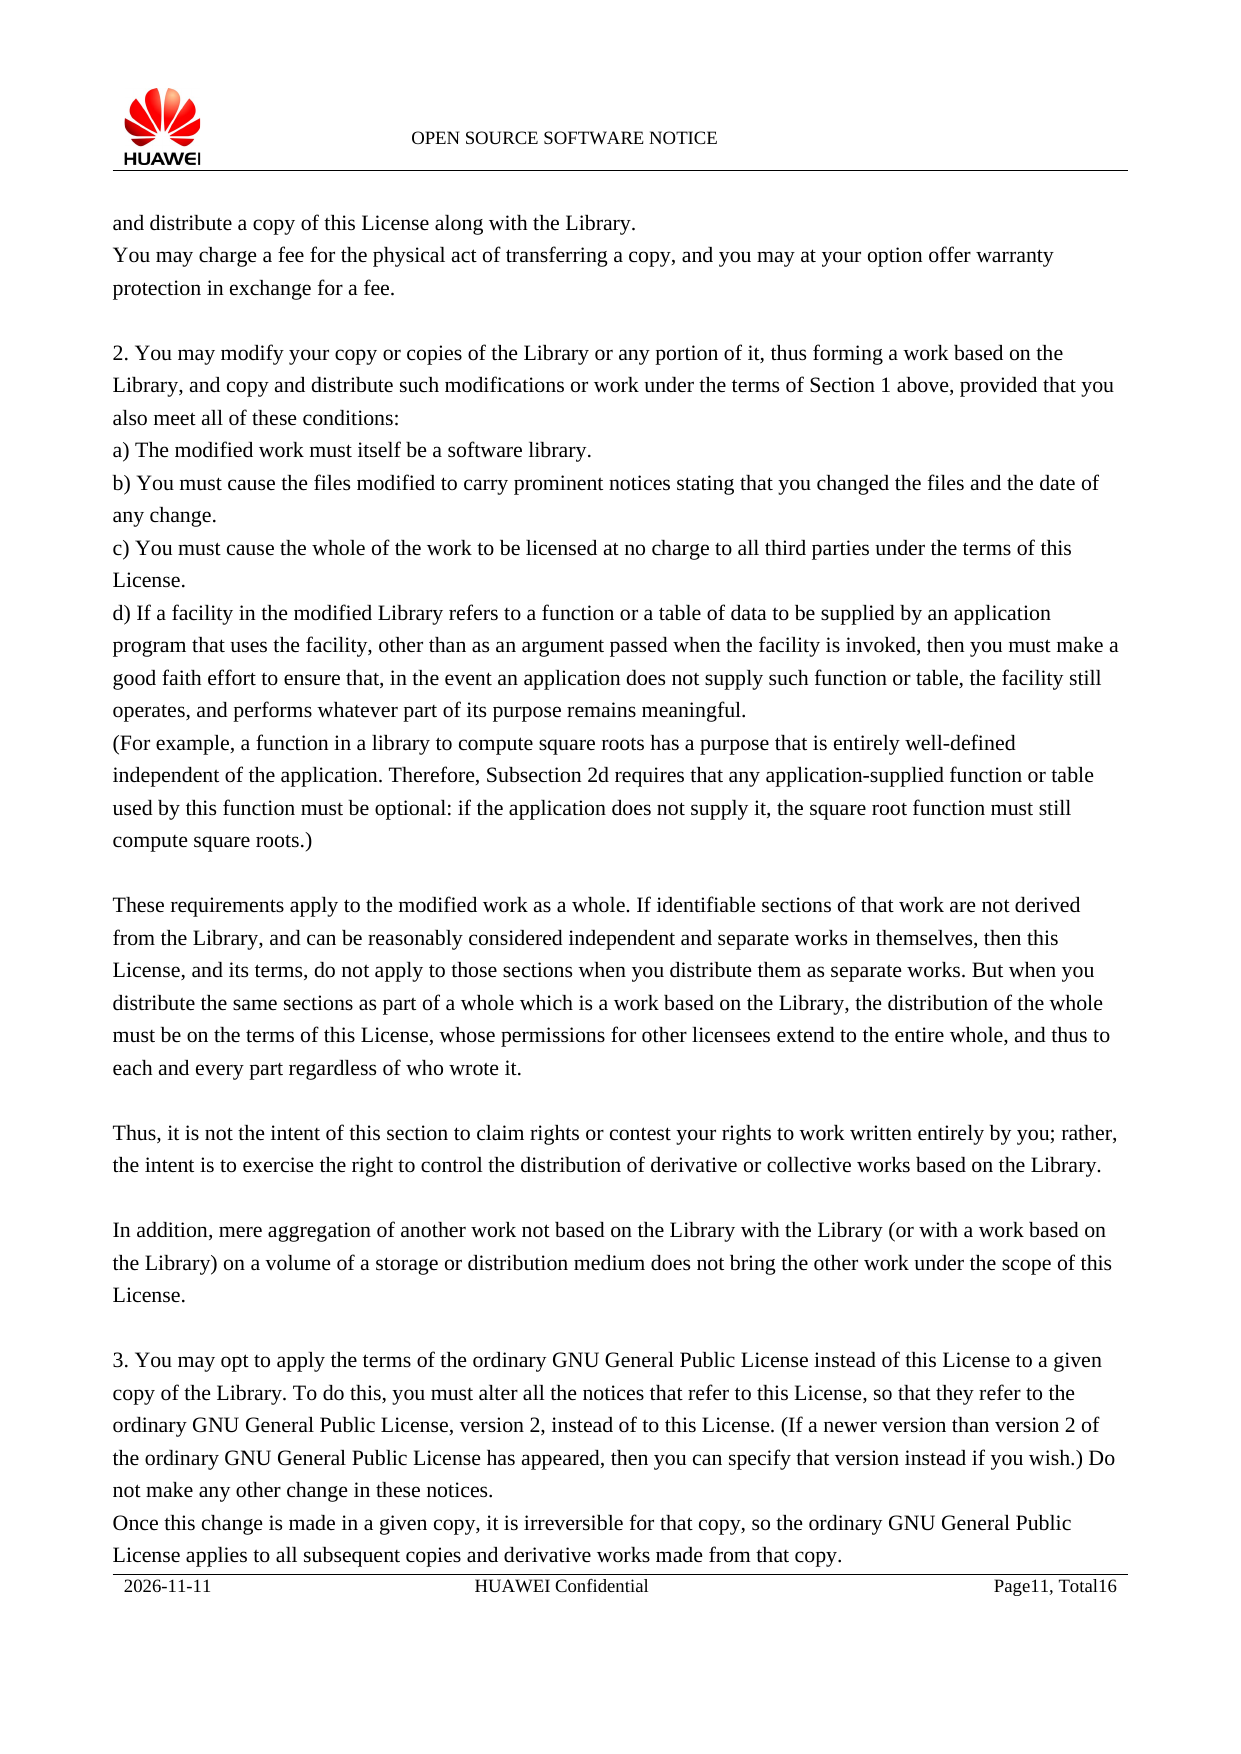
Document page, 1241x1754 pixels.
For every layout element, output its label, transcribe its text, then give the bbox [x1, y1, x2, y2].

picture [124, 88, 201, 165]
